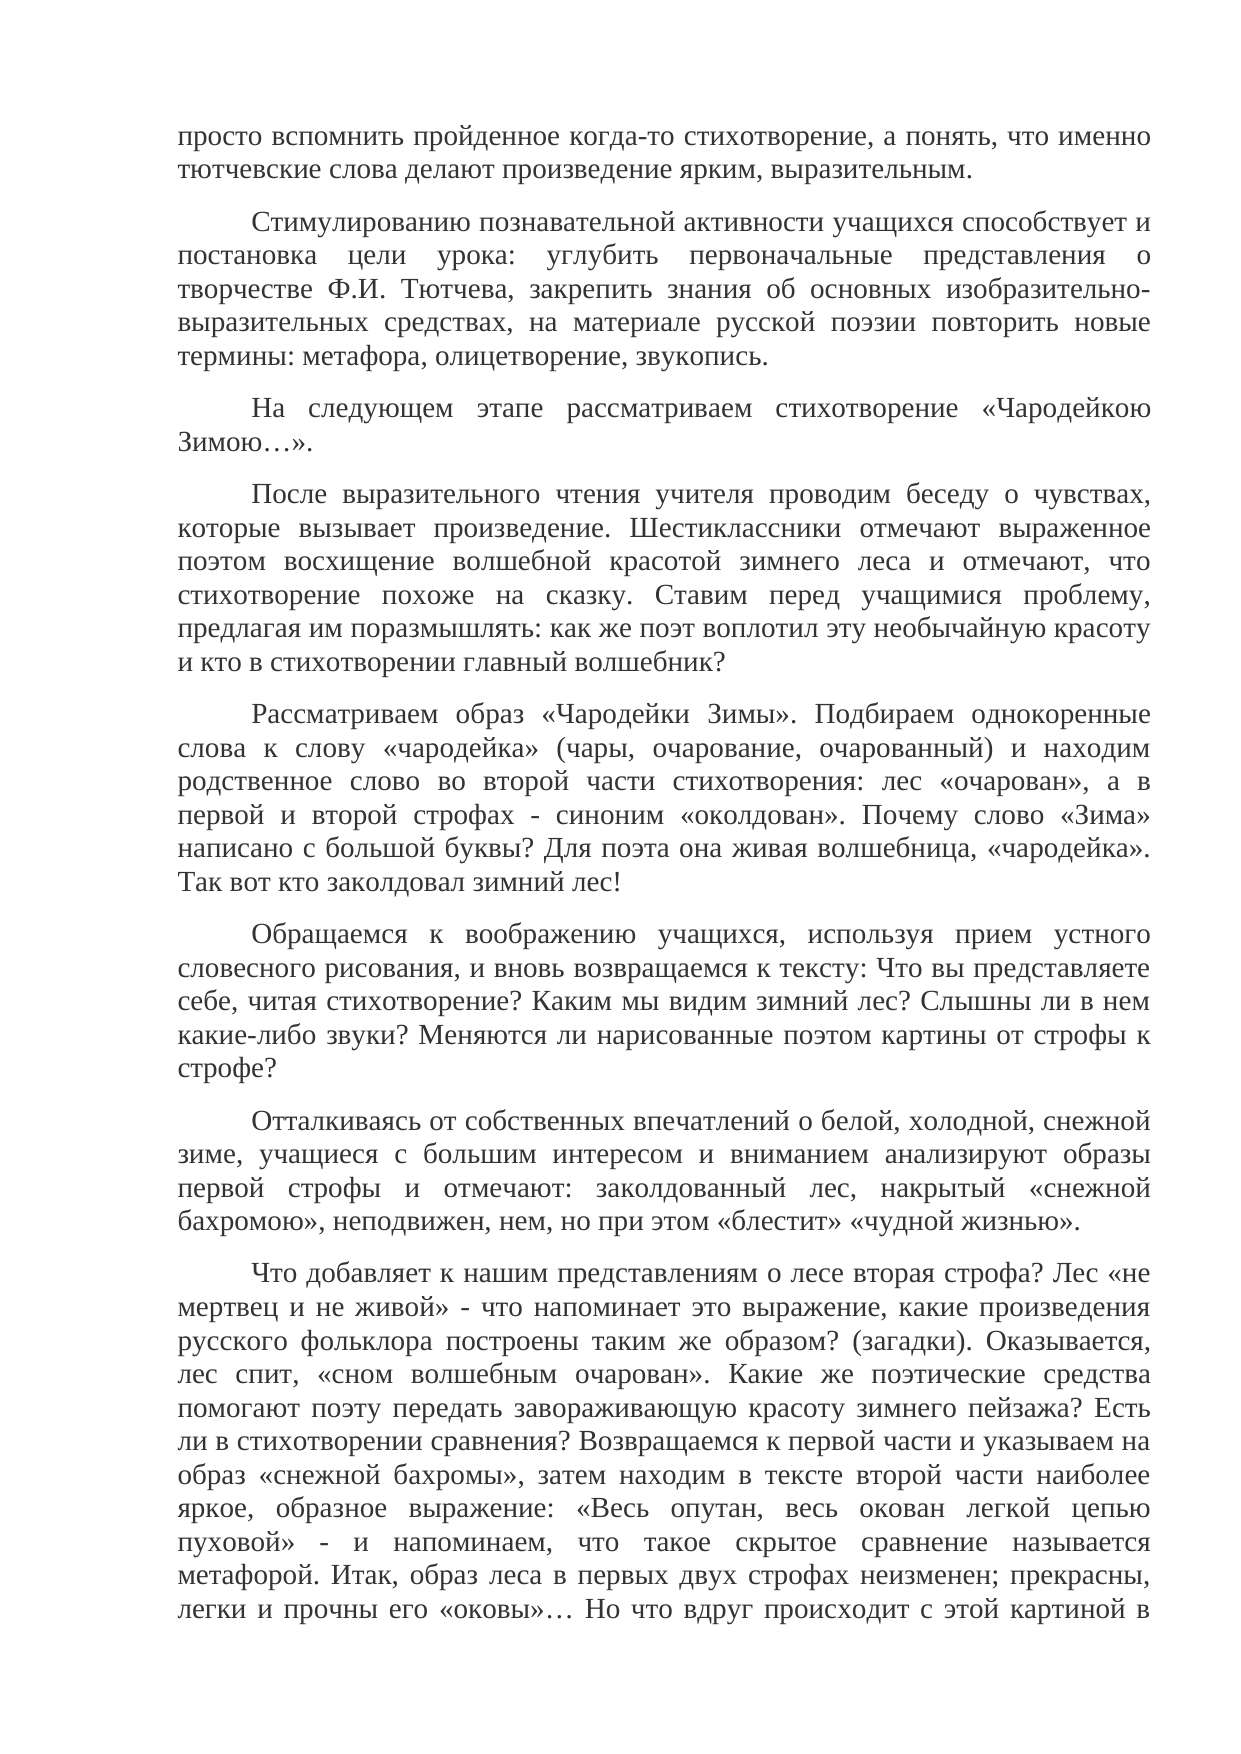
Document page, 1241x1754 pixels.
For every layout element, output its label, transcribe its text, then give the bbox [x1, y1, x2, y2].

text На следующем этапе рассматриваем стихотворение «Чародейкою Зимою…». [177, 390, 1152, 457]
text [177, 118, 1152, 185]
text Стимулированию познавательной активности учащихся способствует и постановка цели урока: углубить первоначальные представления о творчестве Ф.И. Тютчева, закрепить знания об основных изобразительно-выразительных средствах, на материале русской поэзии повторить новые термины: метафора, олицетворение, звукопись. [177, 204, 1152, 372]
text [177, 1256, 1152, 1624]
text После выразительного чтения учителя проводим беседу о чувствах, которые вызывает произведение. Шестиклассники отмечают выраженное поэтом восхищение волшебной красотой зимнего леса и отмечают, что стихотворение похоже на сказку. Ставим перед учащимися проблему, предлагая им поразмышлять: как же поэт воплотил эту необычайную красоту и кто в стихотворении главный волшебник? [177, 476, 1152, 677]
text Отталкиваясь от собственных впечатлений о белой, холодной, снежной зиме, учащиеся с большим интересом и вниманием анализируют образы первой строфы и отмечают: заколдованный лес, накрытый «снежной бахромою», неподвижен, нем, но при этом «блестит» «чудной жизнью». [177, 1103, 1152, 1237]
text Рассматриваем образ «Чародейки Зимы». Подбираем однокоренные слова к слову «чародейка» (чары, очарование, очарованный) и находим родственное слово во второй части стихотворения: лес «очарован», а в первой и второй строфах - синоним «околдован». Почему слово «Зима» написано с большой буквы? Для поэта она живая волшебница, «чародейка». Так вот кто заколдовал зимний лес! [177, 696, 1152, 897]
text Обращаемся к воображению учащихся, используя прием устного словесного рисования, и вновь возвращаемся к тексту: Что вы представляете себе, читая стихотворение? Каким мы видим зимний лес? Слышны ли в нем какие-либо звуки? Меняются ли нарисованные поэтом картины от строфы к строфе? [177, 916, 1152, 1084]
